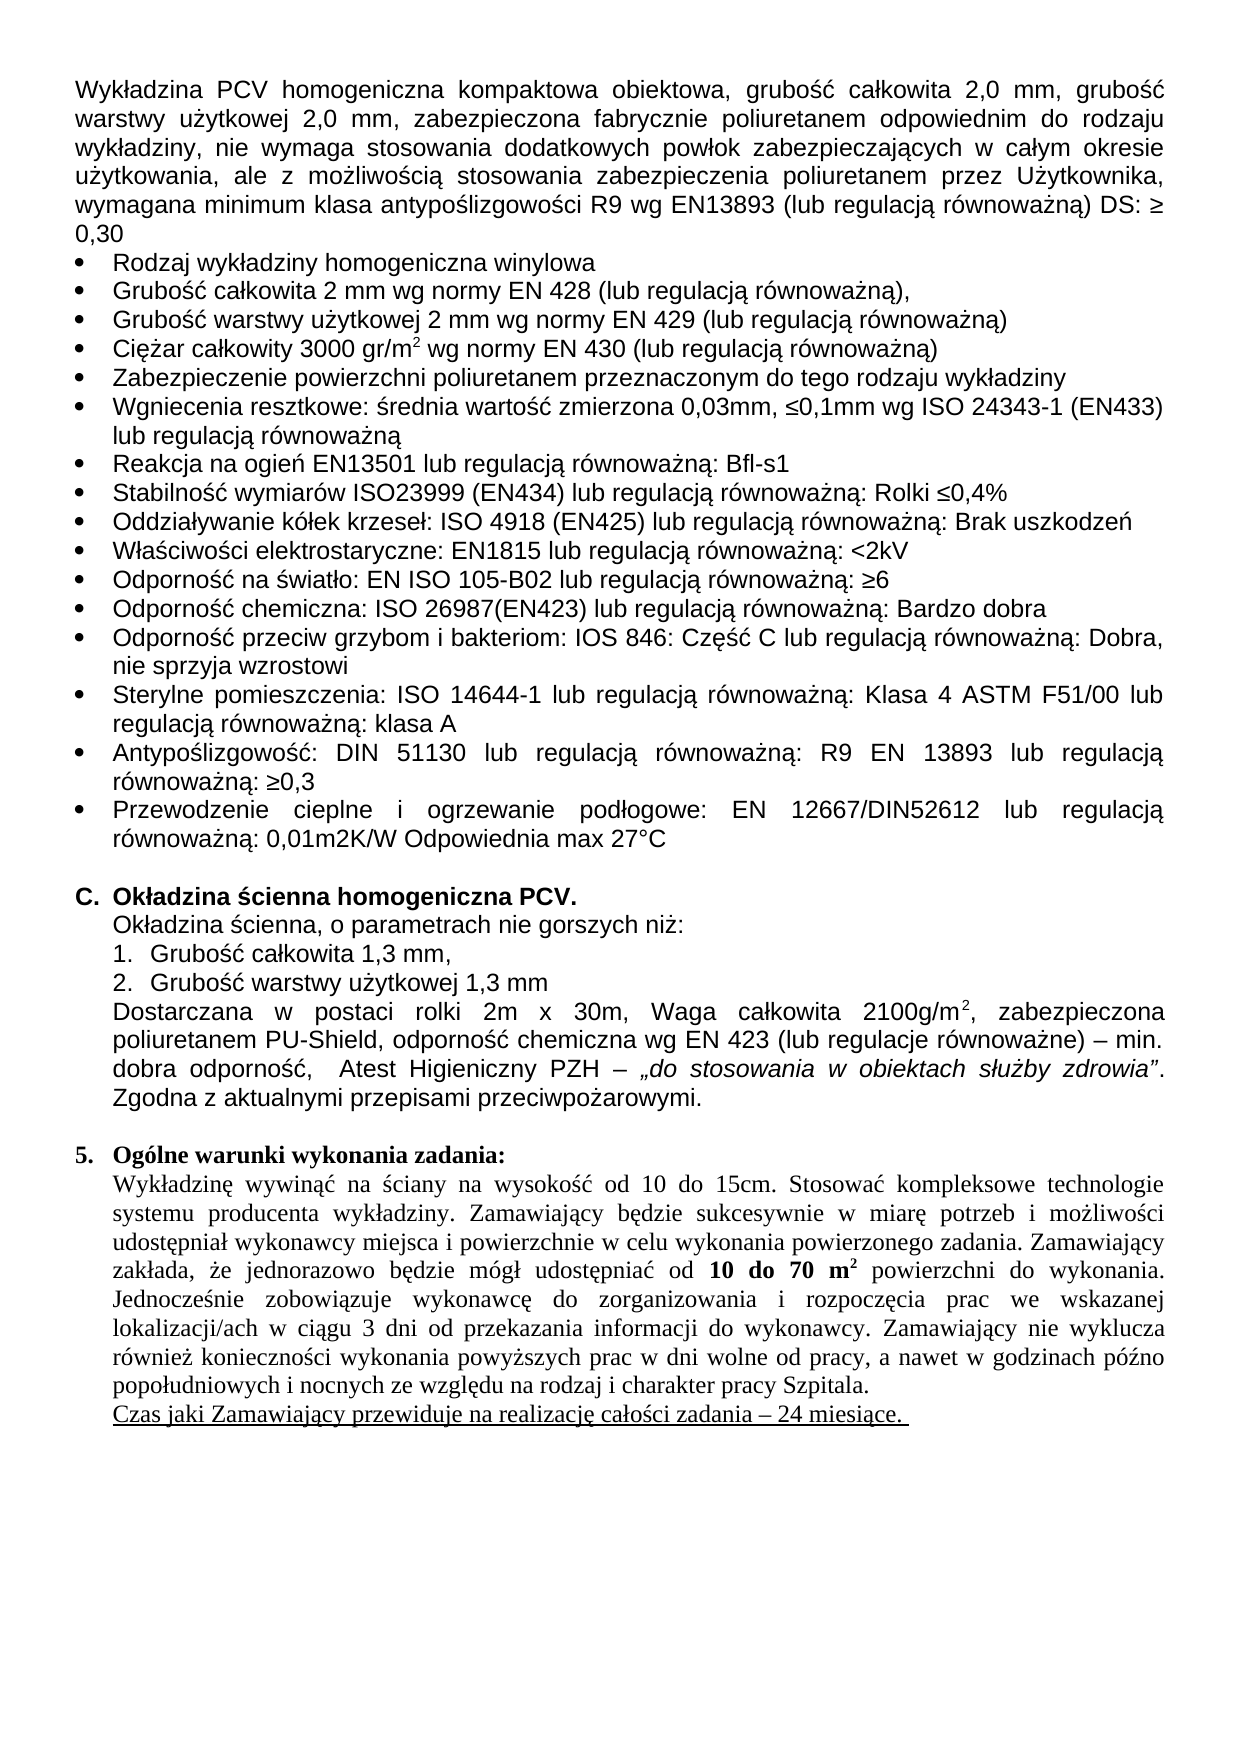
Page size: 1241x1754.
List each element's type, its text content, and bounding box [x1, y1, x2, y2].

list Przewodzenie cieplne i ogrzewanie podłogowe: EN 12667/DIN52612 lub regulacją równoważną: 0,01m2K/W Odpowiednia max 27°C [75, 795, 1165, 853]
list Sterylne pomieszczenia: ISO 14644-1 lub regulacją równoważną: Klasa 4 ASTM F51/00 lub regulacją równoważną: klasa A [75, 680, 1165, 738]
list Okładzina ścienna homogeniczna PCV. [75, 882, 1165, 910]
list Grubość warstwy użytkowej 1,3 mm [112, 968, 1165, 997]
list Odporność chemiczna: ISO 26987(EN423) lub regulacją równoważną: Bardzo dobra [75, 594, 1165, 622]
list Wgniecenia resztkowe: średnia wartość zmierzona 0,03mm, ≤0,1mm wg ISO 24343-1 (EN433) lub regulacją równoważną [75, 392, 1165, 449]
list Zabezpieczenie powierzchni poliuretanem przeznaczonym do tego rodzaju wykładziny [75, 363, 1165, 392]
list Antypoślizgowość: DIN 51130 lub regulacją równoważną: R9 EN 13893 lub regulacją równoważną: ≥0,3 [75, 738, 1165, 795]
list Wykładzinę wywinąć na ściany na wysokość od 10 do 15cm. Stosować kompleksowe technologie systemu producenta wykładziny. Zamawiający będzie sukcesywnie w miarę potrzeb i możliwości udostępniał wykonawcy miejsca i powierzchnie w celu wykonania powierzonego zadania. Zamawiający zakłada, że jednorazowo będzie mógł udostępniać od 10 do 70 m2 powierzchni do wykonania. Jednocześnie zobowiązuje wykonawcę do zorganizowania i rozpoczęcia prac we wskazanej lokalizacji/ach w ciągu 3 dni od przekazania informacji do wykonawcy. Zamawiający nie wyklucza również konieczności wykonania powyższych prac w dni wolne od pracy, a nawet w godzinach późno popołudniowych i nocnych ze względu na rodzaj i charakter pracy Szpitala. [112, 1169, 1165, 1399]
text Dostarczana w postaci rolki 2m x 30m, Waga całkowita 2100g/m2, zabezpieczona poliuretanem PU-Shield, odporność chemiczna wg EN 423 (lub regulacje równoważne) – min. dobra odporność, Atest Higieniczny PZH – „do stosowania w obiektach służby zdrowia”. Zgodna z aktualnymi przepisami przeciwpożarowymi. [112, 997, 1165, 1112]
list Odporność na światło: EN ISO 105-B02 lub regulacją równoważną: ≥6 [75, 565, 1165, 594]
list Czas jaki Zamawiający przewiduje na realizację całości zadania – 24 miesiące. [112, 1399, 1165, 1428]
list Grubość warstwy użytkowej 2 mm wg normy EN 429 (lub regulacją równoważną) [75, 305, 1165, 334]
list Stabilność wymiarów ISO23999 (EN434) lub regulacją równoważną: Rolki ≤0,4% [75, 478, 1165, 507]
list Grubość całkowita 1,3 mm, [112, 939, 1165, 968]
list Ciężar całkowity 3000 gr/m2 wg normy EN 430 (lub regulacją równoważną) [75, 334, 1165, 363]
list Okładzina ścienna, o parametrach nie gorszych niż: [112, 910, 1165, 939]
list Grubość całkowita 2 mm wg normy EN 428 (lub regulacją równoważną), [75, 276, 1165, 305]
list Reakcja na ogień EN13501 lub regulacją równoważną: Bfl-s1 [75, 449, 1165, 478]
list Odporność przeciw grzybom i bakteriom: IOS 846: Część C lub regulacją równoważną: Dobra, nie sprzyja wzrostowi [75, 622, 1165, 680]
text Wykładzina PCV homogeniczna kompaktowa obiektowa, grubość całkowita 2,0 mm, grubość warstwy użytkowej 2,0 mm, zabezpieczona fabrycznie poliuretanem odpowiednim do rodzaju wykładziny, nie wymaga stosowania dodatkowych powłok zabezpieczających w całym okresie użytkowania, ale z możliwością stosowania zabezpieczenia poliuretanem przez Użytkownika, wymagana minimum klasa antypoślizgowości R9 wg EN13893 (lub regulacją równoważną) DS: ≥ 0,30 [75, 75, 1165, 247]
list Ogólne warunki wykonania zadania: [75, 1140, 1165, 1169]
list Oddziaływanie kółek krzeseł: ISO 4918 (EN425) lub regulacją równoważną: Brak uszkodzeń [75, 507, 1165, 536]
list Właściwości elektrostaryczne: EN1815 lub regulacją równoważną: <2kV [75, 536, 1165, 565]
list Rodzaj wykładziny homogeniczna winylowa [75, 247, 1165, 276]
